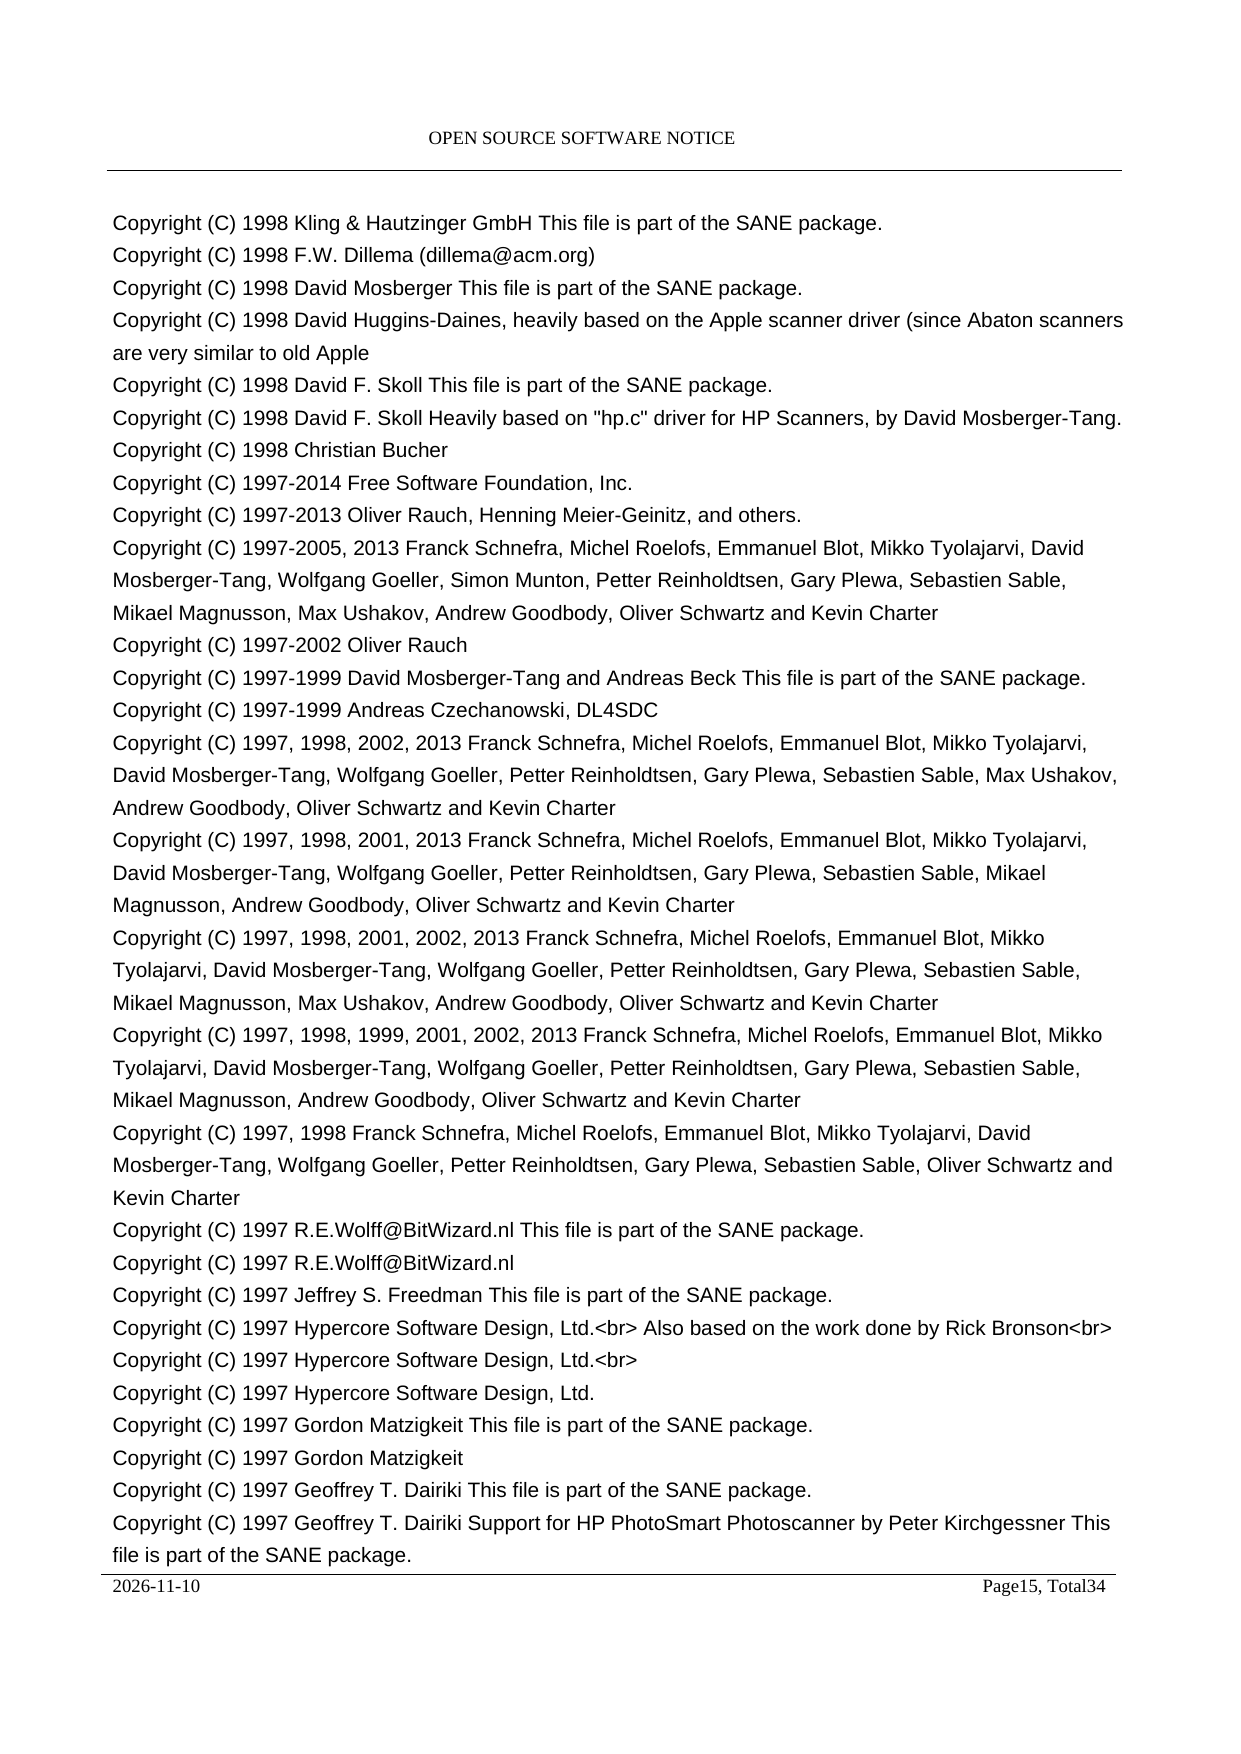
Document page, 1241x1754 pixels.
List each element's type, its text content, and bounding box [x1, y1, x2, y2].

text Copyright (C) 1997 Geoffrey T. Dairiki Support for HP PhotoSmart Photoscanner by Peter Kirchgessner This file is part of the SANE package. [112, 1506, 1128, 1571]
text Copyright (C) 1997, 1998, 2002, 2013 Franck Schnefra, Michel Roelofs, Emmanuel Blot, Mikko Tyolajarvi, David Mosberger-Tang, Wolfgang Goeller, Petter Reinholdtsen, Gary Plewa, Sebastien Sable, Max Ushakov, Andrew Goodbody, Oliver Schwartz and Kevin Charter [112, 726, 1128, 824]
text Copyright (C) 1998 David F. Skoll This file is part of the SANE package. [112, 369, 1128, 401]
text Copyright (C) 1997 Gordon Matzigkeit This file is part of the SANE package. [112, 1409, 1128, 1441]
text Copyright (C) 1997-1999 Andreas Czechanowski, DL4SDC [112, 694, 1128, 726]
text Copyright (C) 1997-2002 Oliver Rauch [112, 629, 1128, 661]
text Copyright (C) 1997 Hypercore Software Design, Ltd.<br> [112, 1344, 1128, 1376]
text Copyright (C) 1998 David Huggins-Daines, heavily based on the Apple scanner driver (since Abaton scanners are very similar to old Apple [112, 304, 1128, 369]
text Copyright (C) 1998 Christian Bucher [112, 434, 1128, 466]
text Copyright (C) 1997-2013 Oliver Rauch, Henning Meier-Geinitz, and others. [112, 499, 1128, 531]
text Copyright (C) 1997 Hypercore Software Design, Ltd. [112, 1376, 1128, 1409]
text Copyright (C) 1998 F.W. Dillema (dillema@acm.org) [112, 239, 1128, 271]
text Copyright (C) 1997 Geoffrey T. Dairiki This file is part of the SANE package. [112, 1474, 1128, 1506]
text Copyright (C) 1997, 1998 Franck Schnefra, Michel Roelofs, Emmanuel Blot, Mikko Tyolajarvi, David Mosberger-Tang, Wolfgang Goeller, Petter Reinholdtsen, Gary Plewa, Sebastien Sable, Oliver Schwartz and Kevin Charter [112, 1116, 1128, 1214]
text Copyright (C) 1997 Jeffrey S. Freedman This file is part of the SANE package. [112, 1279, 1128, 1311]
text Copyright (C) 1997 Hypercore Software Design, Ltd.<br> Also based on the work done by Rick Bronson<br> [112, 1311, 1128, 1344]
text Copyright (C) 1998 David Mosberger This file is part of the SANE package. [112, 271, 1128, 304]
text Copyright (C) 1997 R.E.Wolff@BitWizard.nl [112, 1246, 1128, 1279]
text Copyright (C) 1997 Gordon Matzigkeit [112, 1441, 1128, 1474]
text Copyright (C) 1997, 1998, 2001, 2002, 2013 Franck Schnefra, Michel Roelofs, Emmanuel Blot, Mikko Tyolajarvi, David Mosberger-Tang, Wolfgang Goeller, Petter Reinholdtsen, Gary Plewa, Sebastien Sable, Mikael Magnusson, Max Ushakov, Andrew Goodbody, Oliver Schwartz and Kevin Charter [112, 921, 1128, 1019]
text Copyright (C) 1998 Kling & Hautzinger GmbH This file is part of the SANE package. [112, 206, 1128, 239]
text Copyright (C) 1997-1999 David Mosberger-Tang and Andreas Beck This file is part of the SANE package. [112, 661, 1128, 694]
text Copyright (C) 1998 David F. Skoll Heavily based on "hp.c" driver for HP Scanners, by David Mosberger-Tang. [112, 401, 1128, 434]
text Copyright (C) 1997, 1998, 1999, 2001, 2002, 2013 Franck Schnefra, Michel Roelofs, Emmanuel Blot, Mikko Tyolajarvi, David Mosberger-Tang, Wolfgang Goeller, Petter Reinholdtsen, Gary Plewa, Sebastien Sable, Mikael Magnusson, Andrew Goodbody, Oliver Schwartz and Kevin Charter [112, 1019, 1128, 1116]
text Copyright (C) 1997-2005, 2013 Franck Schnefra, Michel Roelofs, Emmanuel Blot, Mikko Tyolajarvi, David Mosberger-Tang, Wolfgang Goeller, Simon Munton, Petter Reinholdtsen, Gary Plewa, Sebastien Sable, Mikael Magnusson, Max Ushakov, Andrew Goodbody, Oliver Schwartz and Kevin Charter [112, 531, 1128, 629]
text Copyright (C) 1997-2014 Free Software Foundation, Inc. [112, 466, 1128, 499]
text Copyright (C) 1997 R.E.Wolff@BitWizard.nl This file is part of the SANE package. [112, 1214, 1128, 1246]
text Copyright (C) 1997, 1998, 2001, 2013 Franck Schnefra, Michel Roelofs, Emmanuel Blot, Mikko Tyolajarvi, David Mosberger-Tang, Wolfgang Goeller, Petter Reinholdtsen, Gary Plewa, Sebastien Sable, Mikael Magnusson, Andrew Goodbody, Oliver Schwartz and Kevin Charter [112, 824, 1128, 921]
